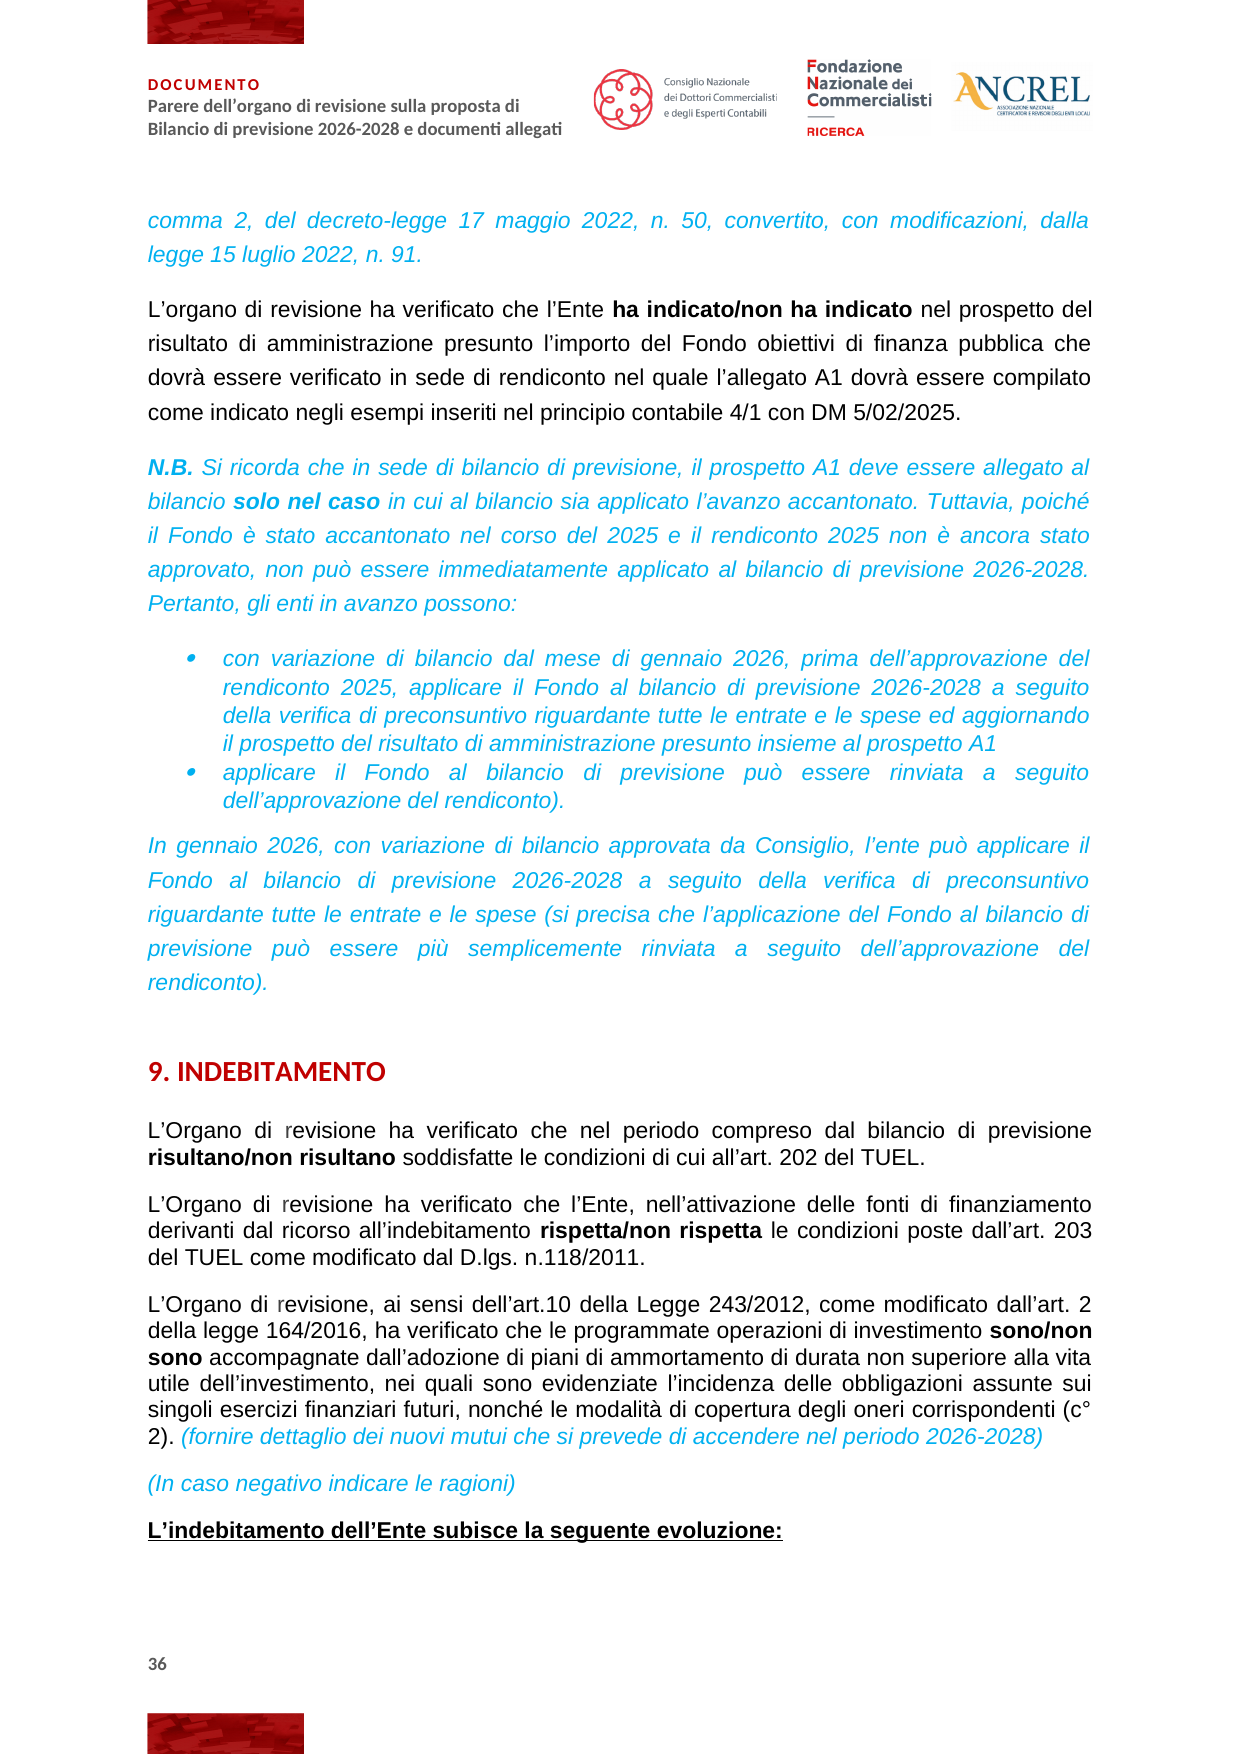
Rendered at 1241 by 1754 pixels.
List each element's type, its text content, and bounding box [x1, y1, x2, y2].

picture [807, 59, 932, 136]
text L’Organo di revisione, ai sensi dell’art.10 della Legge 243/2012, come modificato dall’art. 2 della legge 164/2016, ha verificato che le programmate operazioni di investimento sono/non sono accompagnate dall’adozione di piani di ammortamento di durata non superiore alla vita utile dell’investimento, nei quali sono evidenziate l’incidenza delle obbligazioni assunte sui singoli esercizi finanziari futuri, nonché le modalità di copertura degli oneri corrispondenti (c° 2). (fornire dettaglio dei nuovi mutui che si prevede di accendere nel periodo 2026-2028) [147, 1291, 1092, 1449]
text In gennaio 2026, con variazione di bilancio approvata da Consiglio, l’ente può applicare il Fondo al bilancio di previsione 2026-2028 a seguito della verifica di preconsuntivo riguardante tutte le entrate e le spese (si precisa che l’applicazione del Fondo al bilancio di previsione può essere più semplicemente rinviata a seguito dell’approvazione del rendiconto). [148, 832, 1092, 995]
subtitle 9. INDEBITAMENTO [148, 1053, 1092, 1089]
text L’Organo di revisione ha verificato che nel periodo compreso dal bilancio di previsione risultano/non risultano soddisfatte le condizioni di cui all’art. 202 del TUEL. [147, 1117, 1092, 1170]
text N.B. Si ricorda che in sede di bilancio di previsione, il prospetto A1 deve essere allegato al bilancio solo nel caso in cui al bilancio sia applicato l’avanzo accantonato. Tuttavia, poiché il Fondo è stato accantonato nel corso del 2025 e il rendiconto 2025 non è ancora stato approvato, non può essere immediatamente applicato al bilancio di previsione 2026-2028. Pertanto, gli enti in avanzo possono: [148, 453, 1092, 616]
text (In caso negativo indicare le ragioni) [147, 1470, 1092, 1496]
text L’Organo di revisione ha verificato che l’Ente, nell’attivazione delle fonti di finanziamento derivanti dal ricorso all’indebitamento rispetta/non rispetta le condizioni poste dall’art. 203 del TUEL come modificato dal D.lgs. n.118/2011. [147, 1191, 1092, 1270]
list con variazione di bilancio dal mese di gennaio 2026, prima dell’approvazione del rendiconto 2025, applicare il Fondo al bilancio di previsione 2026-2028 a seguito della verifica di preconsuntivo riguardante tutte le entrate e le spese ed aggiornando il prospetto del risultato di amministrazione presunto insieme al prospetto A1 [185, 645, 1092, 757]
text L’organo di revisione ha verificato che l’Ente ha indicato/non ha indicato nel prospetto del risultato di amministrazione presunto l’importo del Fondo obiettivi di finanza pubblica che dovrà essere verificato in sede di rendiconto nel quale l’allegato A1 dovrà essere compilato come indicato negli esempi inseriti nel principio contabile 4/1 con DM 5/02/2025. [148, 296, 1092, 425]
picture [148, 0, 304, 44]
picture [951, 62, 1094, 131]
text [148, 207, 1092, 267]
picture [148, 1714, 304, 1754]
text L’indebitamento dell’Ente subisce la seguente evoluzione: [147, 1517, 1092, 1543]
list applicare il Fondo al bilancio di previsione può essere rinviata a seguito dell’approvazione del rendiconto). [185, 759, 1092, 814]
picture [593, 69, 777, 130]
